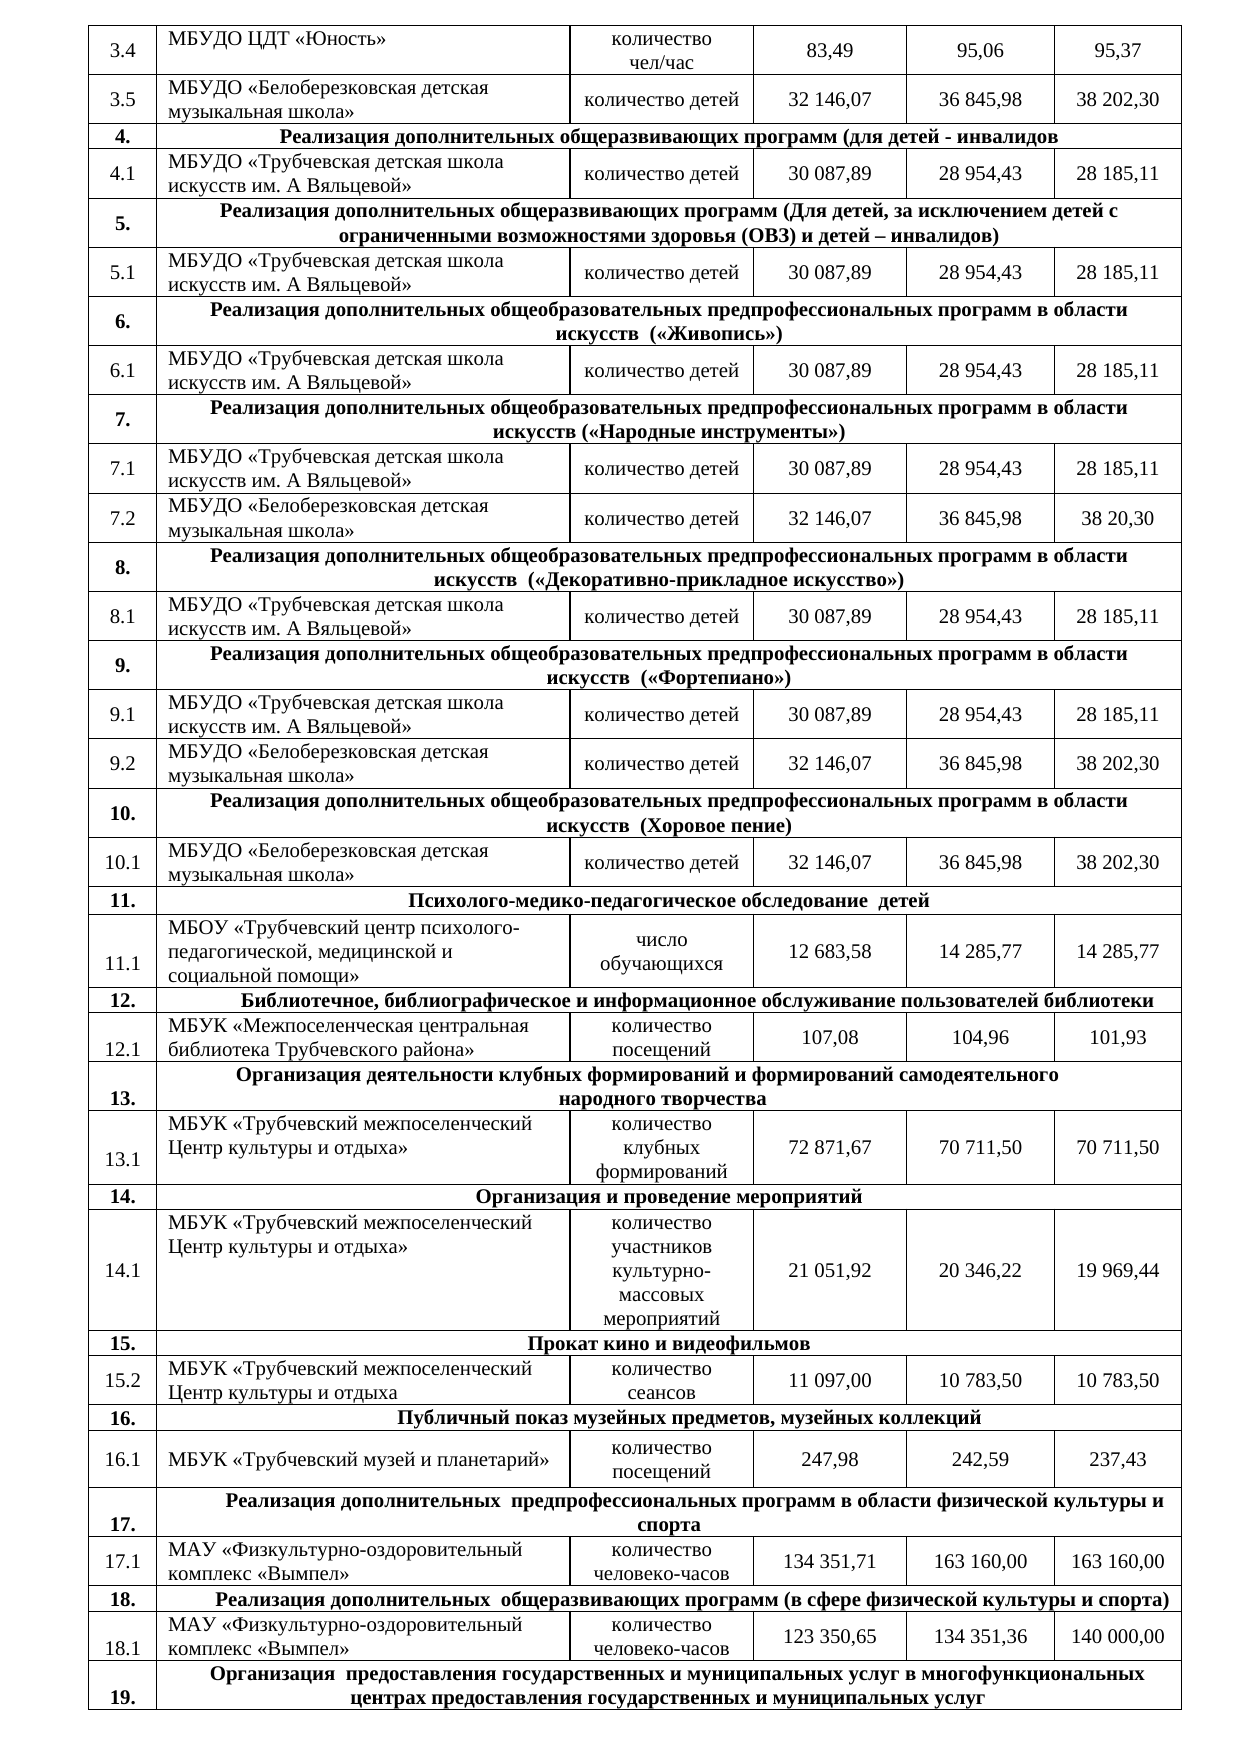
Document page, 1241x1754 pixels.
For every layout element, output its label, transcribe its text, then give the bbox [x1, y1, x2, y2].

table_cell 17. [89, 1488, 156, 1536]
table_cell 30 087,89 [754, 248, 906, 296]
table_cell 36 845,98 [907, 494, 1054, 542]
table_cell МБУДО «Трубчевская детская школа искусств им. А Вяльцевой» [157, 346, 569, 394]
table_cell 28 185,11 [1055, 690, 1181, 738]
table_cell 237,43 [1055, 1431, 1181, 1487]
table_cell 7. [89, 395, 156, 443]
table_cell 5. [89, 199, 156, 247]
table_cell 134 351,71 [754, 1537, 906, 1585]
table_cell 95,06 [907, 26, 1054, 74]
table_cell 3.5 [89, 75, 156, 123]
table_cell Реализация дополнительных общеобразовательных предпрофессиональных программ в области искусств («Живопись») [157, 297, 1181, 345]
table_cell 134 351,36 [907, 1612, 1054, 1660]
table_cell 28 954,43 [907, 592, 1054, 640]
table_cell Психолого-медико-педагогическое обследование детей [157, 887, 1181, 913]
table_cell 14 285,77 [1055, 915, 1181, 987]
table_cell количество детей [571, 838, 753, 886]
table_cell 14 285,77 [907, 915, 1054, 987]
table_cell 10 783,50 [1055, 1356, 1181, 1404]
table_cell 14. [89, 1185, 156, 1208]
table_cell количество человеко-часов [571, 1537, 753, 1585]
table_cell Реализация дополнительных общеразвивающих программ (для детей - инвалидов [157, 124, 1181, 148]
table_cell 95,37 [1055, 26, 1181, 74]
table_cell 30 087,89 [754, 444, 906, 492]
table_cell 21 051,92 [754, 1210, 906, 1330]
table_cell Организация и проведение мероприятий [157, 1185, 1181, 1208]
table_cell 30 087,89 [754, 149, 906, 197]
table_cell 9. [89, 641, 156, 689]
table_cell Библиотечное, библиографическое и информационное обслуживание пользователей библиотеки [157, 988, 1181, 1012]
table_cell Реализация дополнительных общеразвивающих программ (в сфере физической культуры и спорта) [157, 1586, 1181, 1611]
table_cell 12.1 [89, 1013, 156, 1061]
table_cell МБУДО ЦДТ «Юность» [157, 26, 569, 74]
table_cell 10 783,50 [907, 1356, 1054, 1404]
table_cell 242,59 [907, 1431, 1054, 1487]
table_cell 10.1 [89, 838, 156, 886]
table_cell 28 185,11 [1055, 149, 1181, 197]
table_cell 7.2 [89, 494, 156, 542]
table_cell 6.1 [89, 346, 156, 394]
table_cell Публичный показ музейных предметов, музейных коллекций [157, 1405, 1181, 1430]
table_cell 11.1 [89, 915, 156, 987]
table_cell 107,08 [754, 1013, 906, 1061]
table_cell 16. [89, 1405, 156, 1430]
table_cell 36 845,98 [907, 75, 1054, 123]
table_cell МБУК «Трубчевский межпоселенческий Центр культуры и отдыха [157, 1356, 569, 1404]
table_cell 12 683,58 [754, 915, 906, 987]
table_cell Реализация дополнительных общеобразовательных предпрофессиональных программ в области искусств («Декоративно-прикладное искусство») [157, 543, 1181, 591]
table_cell Реализация дополнительных общеразвивающих программ (Для детей, за исключением детей с ограниченными возможностями здоровья (ОВЗ) и детей – инвалидов) [157, 199, 1181, 247]
table_cell количество детей [571, 592, 753, 640]
table_cell 30 087,89 [754, 690, 906, 738]
table_cell 28 954,43 [907, 444, 1054, 492]
table_cell МБОУ «Трубчевский центр психолого-педагогической, медицинской и социальной помощи» [157, 915, 569, 987]
table_cell МБУК «Трубчевский музей и планетарий» [157, 1431, 569, 1487]
table_cell 5.1 [89, 248, 156, 296]
table_cell 4. [89, 124, 156, 148]
table_cell МБУДО «Трубчевская детская школа искусств им. А Вяльцевой» [157, 690, 569, 738]
table_cell МБУДО «Трубчевская детская школа искусств им. А Вяльцевой» [157, 149, 569, 197]
table_cell количество детей [571, 149, 753, 197]
table_cell число обучающихся [571, 915, 753, 987]
table_cell количество детей [571, 346, 753, 394]
table_cell 104,96 [907, 1013, 1054, 1061]
table_cell 19 969,44 [1055, 1210, 1181, 1330]
table_cell 14.1 [89, 1210, 156, 1330]
table_cell 32 146,07 [754, 494, 906, 542]
table_cell количество чел/час [571, 26, 753, 74]
table_cell 28 185,11 [1055, 346, 1181, 394]
table_cell 123 350,65 [754, 1612, 906, 1660]
table_cell 36 845,98 [907, 739, 1054, 787]
table_cell 19. [89, 1661, 156, 1709]
table_cell 163 160,00 [907, 1537, 1054, 1585]
table_cell 3.4 [89, 26, 156, 74]
table_cell Реализация дополнительных общеобразовательных предпрофессиональных программ в области искусств («Народные инструменты») [157, 395, 1181, 443]
table_cell 18.1 [89, 1612, 156, 1660]
table_cell 163 160,00 [1055, 1537, 1181, 1585]
table_cell количество детей [571, 444, 753, 492]
table_cell 28 954,43 [907, 248, 1054, 296]
table_cell 30 087,89 [754, 346, 906, 394]
table_cell 15. [89, 1331, 156, 1355]
table_cell 11. [89, 887, 156, 913]
table_cell 18. [89, 1586, 156, 1611]
table_cell Организация предоставления государственных и муниципальных услуг в многофункциональных центрах предоставления государственных и муниципальных услуг [157, 1661, 1181, 1709]
table_cell количество детей [571, 690, 753, 738]
table_cell 4.1 [89, 149, 156, 197]
table_cell 6. [89, 297, 156, 345]
table_cell МБУДО «Трубчевская детская школа искусств им. А Вяльцевой» [157, 444, 569, 492]
table_cell 28 954,43 [907, 346, 1054, 394]
table_cell 17.1 [89, 1537, 156, 1585]
table_cell МБУДО «Белоберезковская детская музыкальная школа» [157, 494, 569, 542]
table_cell МАУ «Физкультурно-оздоровительный комплекс «Вымпел» [157, 1537, 569, 1585]
table_cell 28 185,11 [1055, 444, 1181, 492]
table_cell 7.1 [89, 444, 156, 492]
table_cell Реализация дополнительных общеобразовательных предпрофессиональных программ в области искусств («Фортепиано») [157, 641, 1181, 689]
table_cell 38 202,30 [1055, 739, 1181, 787]
table_cell количество посещений [571, 1431, 753, 1487]
table_cell 70 711,50 [907, 1111, 1054, 1183]
table_cell количество сеансов [571, 1356, 753, 1404]
table_cell Прокат кино и видеофильмов [157, 1331, 1181, 1355]
table_cell МБУК «Трубчевский межпоселенческий Центр культуры и отдыха» [157, 1210, 569, 1330]
table_cell МБУДО «Белоберезковская детская музыкальная школа» [157, 739, 569, 787]
table_cell МАУ «Физкультурно-оздоровительный комплекс «Вымпел» [157, 1612, 569, 1660]
table_cell количество детей [571, 494, 753, 542]
table_cell 15.2 [89, 1356, 156, 1404]
table_cell 32 146,07 [754, 739, 906, 787]
table_cell 38 202,30 [1055, 75, 1181, 123]
table_cell 28 954,43 [907, 149, 1054, 197]
table_cell 8. [89, 543, 156, 591]
table_cell 8.1 [89, 592, 156, 640]
table_cell 38 202,30 [1055, 838, 1181, 886]
table_cell количество детей [571, 248, 753, 296]
table_cell 28 185,11 [1055, 248, 1181, 296]
table_cell 13. [89, 1062, 156, 1110]
table_cell 32 146,07 [754, 838, 906, 886]
table_cell количество человеко-часов [571, 1612, 753, 1660]
table_cell количество посещений [571, 1013, 753, 1061]
table_cell МБУДО «Белоберезковская детская музыкальная школа» [157, 75, 569, 123]
table_cell количество детей [571, 75, 753, 123]
table_cell количество детей [571, 739, 753, 787]
table_cell МБУДО «Белоберезковская детская музыкальная школа» [157, 838, 569, 886]
table_cell 10. [89, 789, 156, 837]
table_cell 28 954,43 [907, 690, 1054, 738]
table_cell количество участников культурно-массовых мероприятий [571, 1210, 753, 1330]
table_cell Организация деятельности клубных формирований и формирований самодеятельного народного творчества [157, 1062, 1181, 1110]
table_cell 140 000,00 [1055, 1612, 1181, 1660]
table_cell 12. [89, 988, 156, 1012]
table_cell 70 711,50 [1055, 1111, 1181, 1183]
table_cell 28 185,11 [1055, 592, 1181, 640]
table_cell 13.1 [89, 1111, 156, 1183]
table_cell 101,93 [1055, 1013, 1181, 1061]
table_cell 11 097,00 [754, 1356, 906, 1404]
table_cell 9.1 [89, 690, 156, 738]
table_cell 72 871,67 [754, 1111, 906, 1183]
table_cell МБУДО «Трубчевская детская школа искусств им. А Вяльцевой» [157, 248, 569, 296]
table_cell МБУК «Трубчевский межпоселенческий Центр культуры и отдыха» [157, 1111, 569, 1183]
table_cell МБУДО «Трубчевская детская школа искусств им. А Вяльцевой» [157, 592, 569, 640]
table_cell 20 346,22 [907, 1210, 1054, 1330]
table_cell 32 146,07 [754, 75, 906, 123]
table_cell 36 845,98 [907, 838, 1054, 886]
table_cell 9.2 [89, 739, 156, 787]
table_cell МБУК «Межпоселенческая центральная библиотека Трубчевского района» [157, 1013, 569, 1061]
table_cell Реализация дополнительных общеобразовательных предпрофессиональных программ в области искусств (Хоровое пение) [157, 789, 1181, 837]
table_cell 83,49 [754, 26, 906, 74]
table_cell 16.1 [89, 1431, 156, 1487]
table_cell 38 20,30 [1055, 494, 1181, 542]
table_cell Реализация дополнительных предпрофессиональных программ в области физической культуры и спорта [157, 1488, 1181, 1536]
table_cell 30 087,89 [754, 592, 906, 640]
table_cell количество клубных формирований [571, 1111, 753, 1183]
table_cell 247,98 [754, 1431, 906, 1487]
